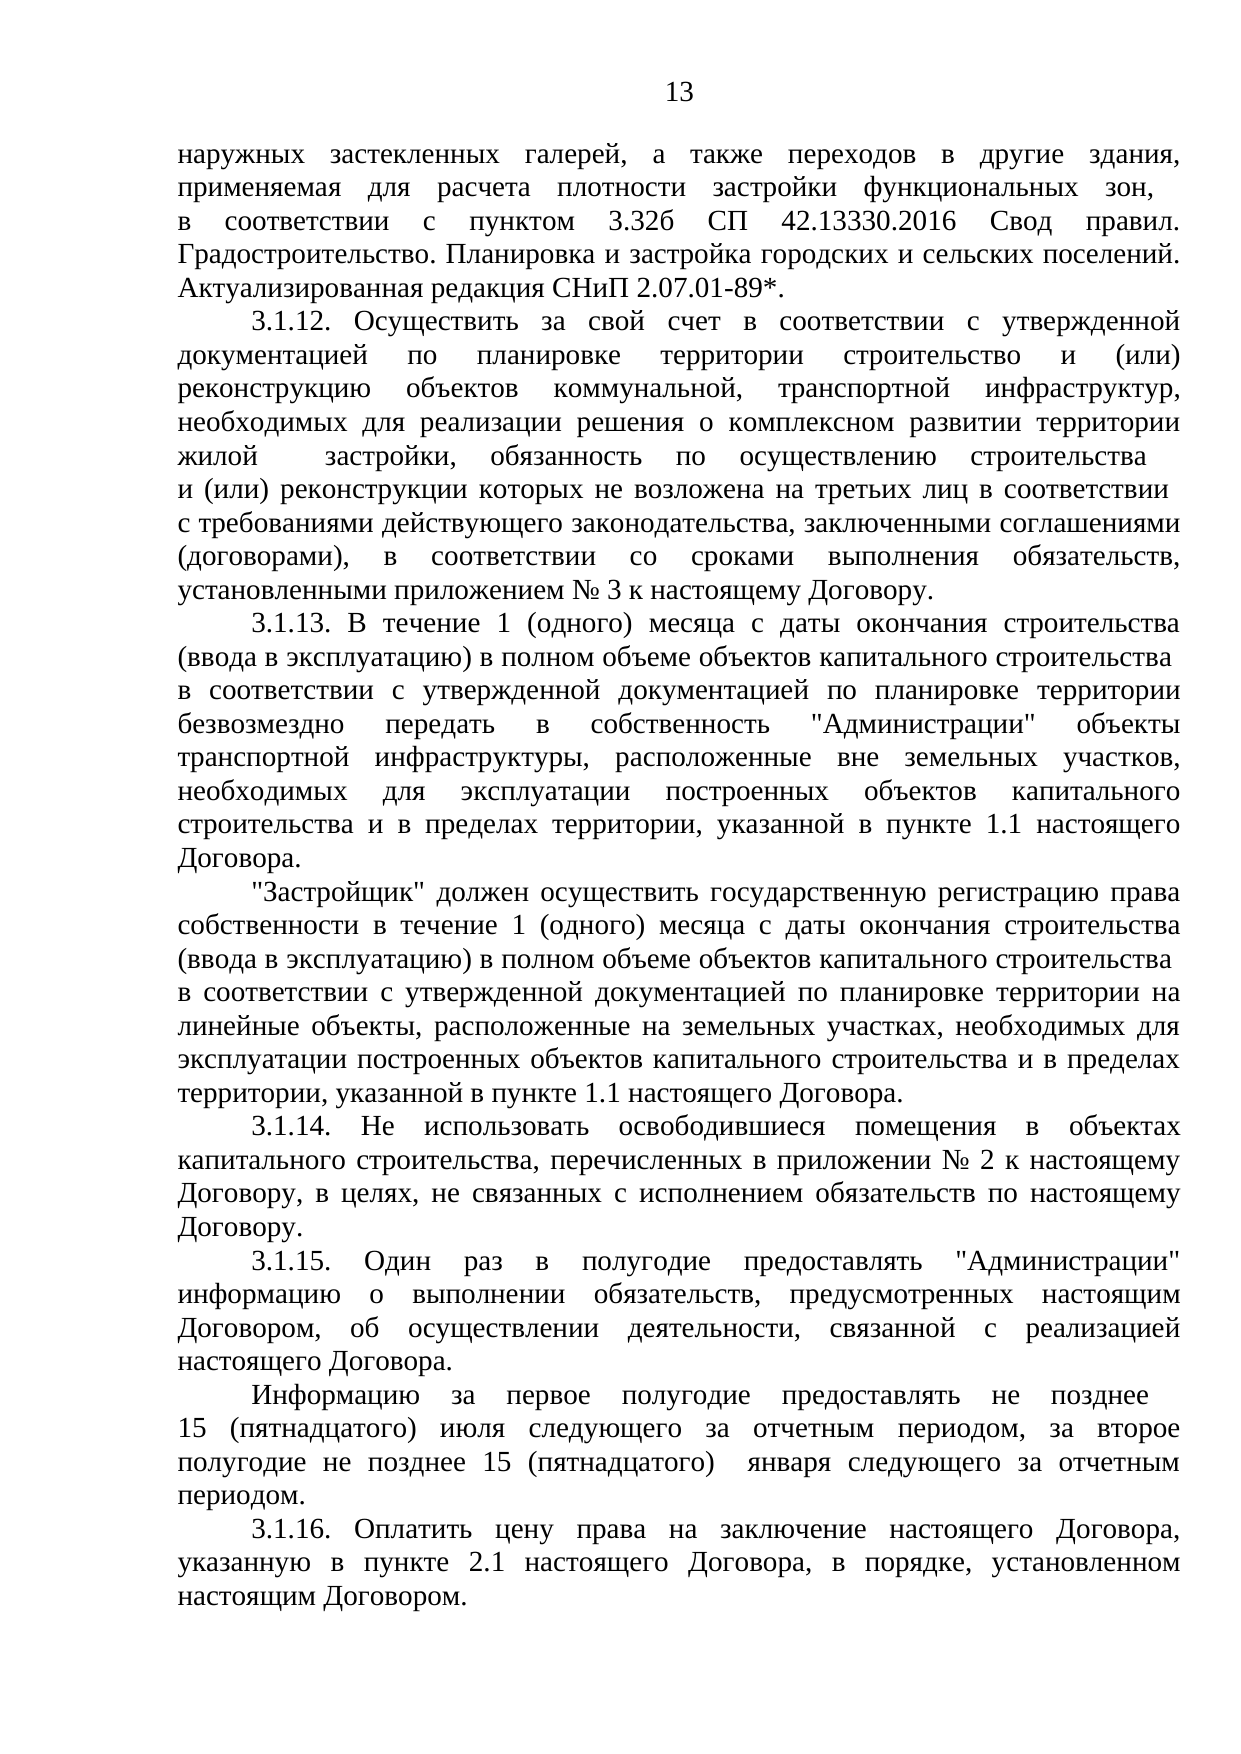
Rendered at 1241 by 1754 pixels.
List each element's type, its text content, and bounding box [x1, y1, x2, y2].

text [177, 136, 1181, 303]
text 3.1.12. Осуществить за свой счет в соответствии с утвержденной документацией по планировке территории строительство и (или) реконструкцию объектов коммунальной, транспортной инфраструктур, необходимых для реализации решения о комплексном развитии территории жилой застройки, обязанность по осуществлению строительства и (или) реконструкции которых не возложена на третьих лиц в соответствии с требованиями действующего законодательства, заключенными соглашениями (договорами), в соответствии со сроками выполнения обязательств, установленными приложением № 3 к настоящему Договору. [177, 303, 1181, 605]
text 3.1.13. В течение 1 (одного) месяца с даты окончания строительства (ввода в эксплуатацию) в полном объеме объектов капитального строительства в соответствии с утвержденной документацией по планировке территории безвозмездно передать в собственность "Администрации" объекты транспортной инфраструктуры, расположенные вне земельных участков, необходимых для эксплуатации построенных объектов капитального строительства и в пределах территории, указанной в пункте 1.1 настоящего Договора. [177, 605, 1181, 874]
text Информацию за первое полугодие предоставлять не позднее 15 (пятнадцатого) июля следующего за отчетным периодом, за второе полугодие не позднее 15 (пятнадцатого) января следующего за отчетным периодом. [177, 1377, 1181, 1511]
text "Застройщик" должен осуществить государственную регистрацию права собственности в течение 1 (одного) месяца с даты окончания строительства (ввода в эксплуатацию) в полном объеме объектов капитального строительства в соответствии с утвержденной документацией по планировке территории на линейные объекты, расположенные на земельных участках, необходимых для эксплуатации построенных объектов капитального строительства и в пределах территории, указанной в пункте 1.1 настоящего Договора. [177, 874, 1181, 1108]
text 3.1.16. Оплатить цену права на заключение настоящего Договора, указанную в пункте 2.1 настоящего Договора, в порядке, установленном настоящим Договором. [177, 1511, 1181, 1612]
text 3.1.14. Не использовать освободившиеся помещения в объектах капитального строительства, перечисленных в приложении № 2 к настоящему Договору, в целях, не связанных с исполнением обязательств по настоящему Договору. [177, 1108, 1181, 1243]
text 3.1.15. Один раз в полугодие предоставлять "Администрации" информацию о выполнении обязательств, предусмотренных настоящим Договором, об осуществлении деятельности, связанной с реализацией настоящего Договора. [177, 1243, 1181, 1377]
